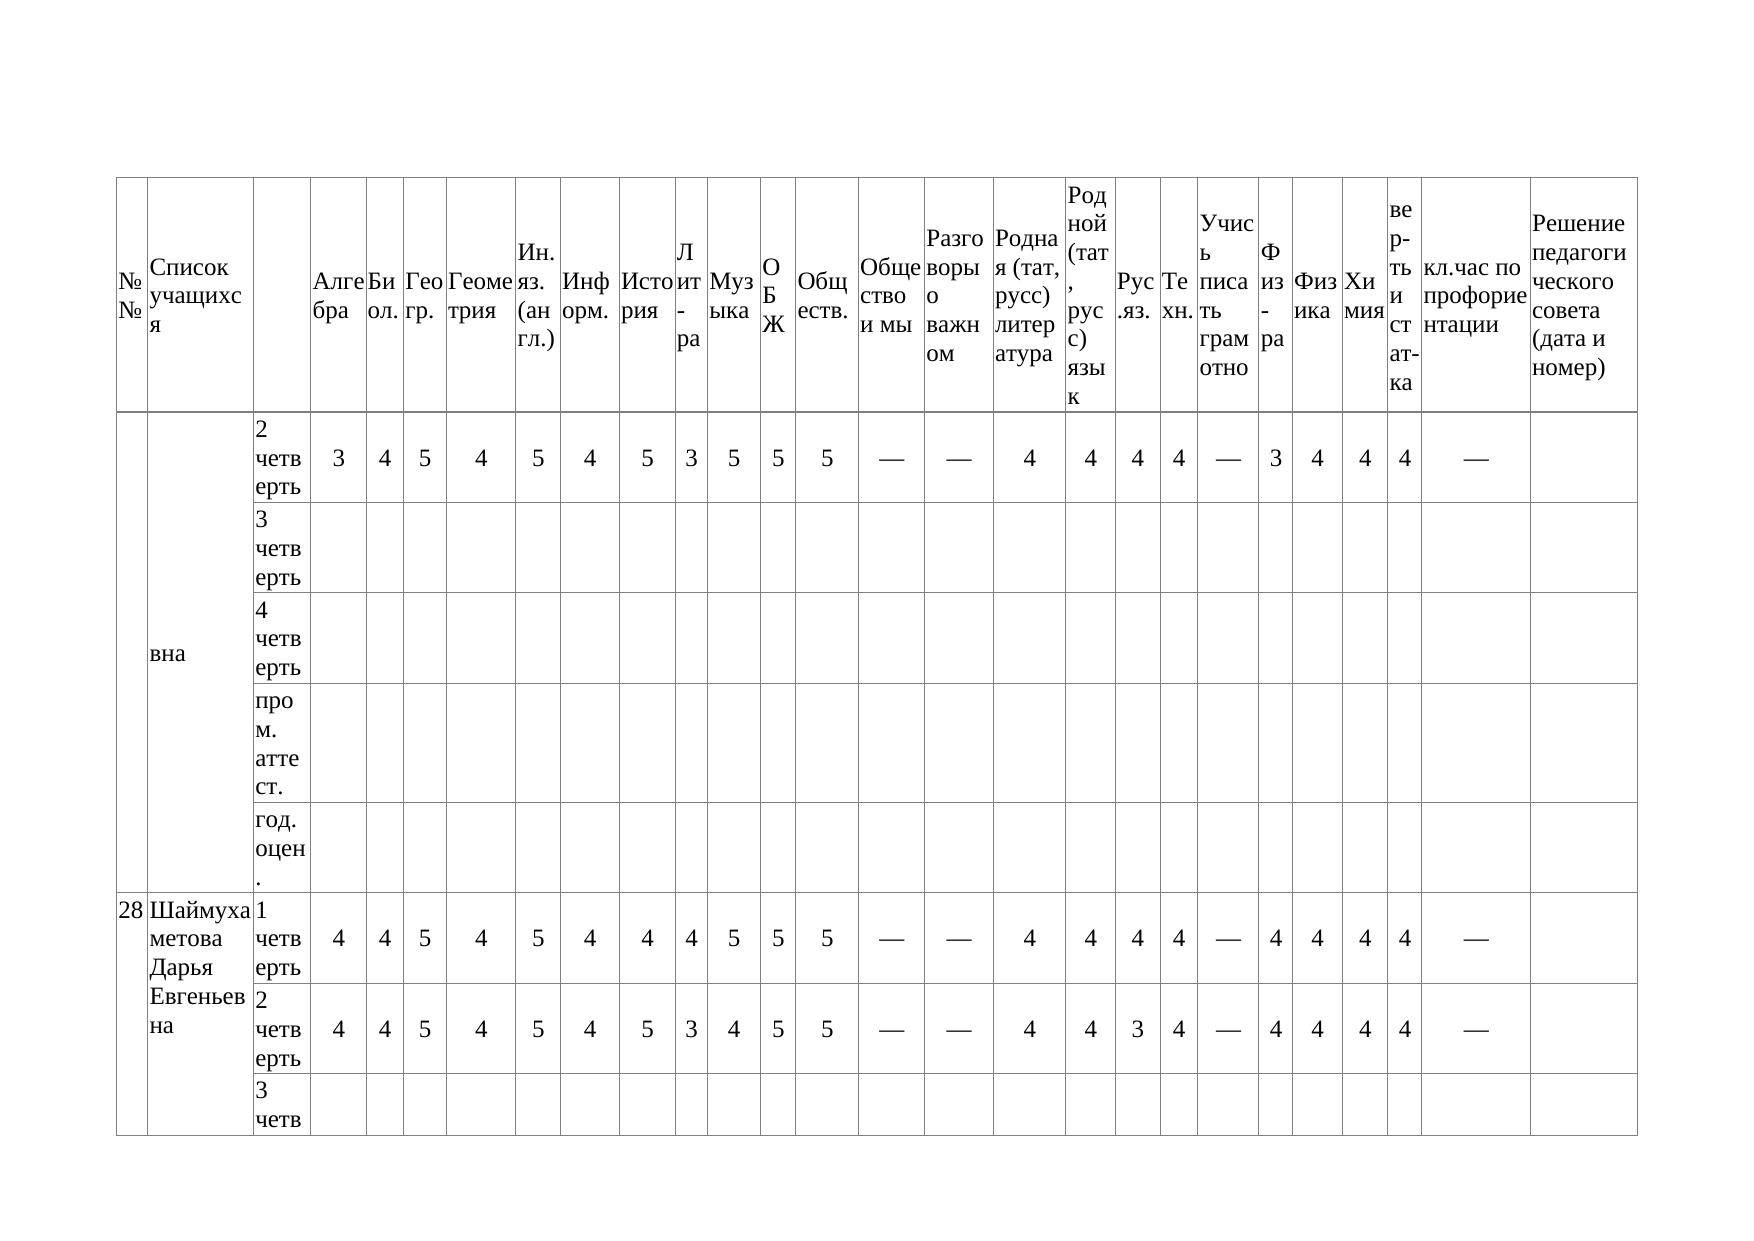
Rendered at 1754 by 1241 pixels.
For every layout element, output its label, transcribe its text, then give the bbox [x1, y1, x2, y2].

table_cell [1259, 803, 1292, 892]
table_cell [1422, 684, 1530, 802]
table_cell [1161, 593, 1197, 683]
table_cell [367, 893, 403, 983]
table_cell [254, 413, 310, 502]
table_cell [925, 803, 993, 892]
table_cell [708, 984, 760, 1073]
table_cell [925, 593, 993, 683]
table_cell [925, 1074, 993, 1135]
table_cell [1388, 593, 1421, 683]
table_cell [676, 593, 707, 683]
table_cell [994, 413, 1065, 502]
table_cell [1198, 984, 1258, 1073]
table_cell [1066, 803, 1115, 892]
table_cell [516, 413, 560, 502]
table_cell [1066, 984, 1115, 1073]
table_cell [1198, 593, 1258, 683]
table_header Информ. [561, 178, 619, 411]
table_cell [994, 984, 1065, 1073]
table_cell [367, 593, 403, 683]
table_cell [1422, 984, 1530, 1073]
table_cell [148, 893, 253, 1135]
table_header История [620, 178, 675, 411]
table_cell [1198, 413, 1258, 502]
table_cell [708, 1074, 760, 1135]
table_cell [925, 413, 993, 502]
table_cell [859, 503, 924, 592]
table_header Рус.яз. [1116, 178, 1160, 411]
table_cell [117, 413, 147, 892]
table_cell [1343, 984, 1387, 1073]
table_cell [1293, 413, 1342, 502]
table_header кл.час по профориентации [1422, 178, 1530, 411]
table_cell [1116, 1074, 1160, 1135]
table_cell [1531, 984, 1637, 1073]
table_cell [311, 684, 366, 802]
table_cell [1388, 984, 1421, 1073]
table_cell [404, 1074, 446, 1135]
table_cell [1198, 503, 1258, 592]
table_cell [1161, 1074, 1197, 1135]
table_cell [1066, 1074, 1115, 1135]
table_header Физика [1293, 178, 1342, 411]
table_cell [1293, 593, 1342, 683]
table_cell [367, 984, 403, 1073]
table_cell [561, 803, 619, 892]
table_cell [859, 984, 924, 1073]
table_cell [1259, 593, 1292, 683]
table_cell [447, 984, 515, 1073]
table_header ОБЖ [761, 178, 795, 411]
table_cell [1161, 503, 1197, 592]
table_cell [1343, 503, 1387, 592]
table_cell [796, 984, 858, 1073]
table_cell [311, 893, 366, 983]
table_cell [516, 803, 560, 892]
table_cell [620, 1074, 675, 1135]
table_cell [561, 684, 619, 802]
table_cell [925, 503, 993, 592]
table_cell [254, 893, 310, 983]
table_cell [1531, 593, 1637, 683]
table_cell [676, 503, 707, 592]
table_header Лит-ра [676, 178, 707, 411]
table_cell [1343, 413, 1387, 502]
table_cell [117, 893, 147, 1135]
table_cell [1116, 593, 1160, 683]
table_header [254, 178, 310, 411]
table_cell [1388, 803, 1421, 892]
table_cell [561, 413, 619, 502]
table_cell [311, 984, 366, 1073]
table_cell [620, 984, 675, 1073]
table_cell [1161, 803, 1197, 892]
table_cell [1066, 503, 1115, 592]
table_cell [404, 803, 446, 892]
table_header вер-ть и стат-ка [1388, 178, 1421, 411]
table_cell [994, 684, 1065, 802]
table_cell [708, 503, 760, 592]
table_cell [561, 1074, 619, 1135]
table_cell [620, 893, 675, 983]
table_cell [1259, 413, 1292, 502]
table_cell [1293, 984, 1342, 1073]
table_header Физ-ра [1259, 178, 1292, 411]
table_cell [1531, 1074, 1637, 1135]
table_header Обществ. [796, 178, 858, 411]
table_header Биол. [367, 178, 403, 411]
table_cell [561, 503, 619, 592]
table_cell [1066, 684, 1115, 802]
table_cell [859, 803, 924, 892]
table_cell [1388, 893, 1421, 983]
table_header Ин. яз. (англ.) [516, 178, 560, 411]
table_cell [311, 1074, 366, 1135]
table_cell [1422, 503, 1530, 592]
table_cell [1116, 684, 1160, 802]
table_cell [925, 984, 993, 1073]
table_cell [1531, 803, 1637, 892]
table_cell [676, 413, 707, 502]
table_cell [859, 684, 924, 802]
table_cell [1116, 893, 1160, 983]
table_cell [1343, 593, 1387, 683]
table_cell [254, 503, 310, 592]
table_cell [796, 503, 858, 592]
table_header Геогр. [404, 178, 446, 411]
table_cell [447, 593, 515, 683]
table_header Алгебра [311, 178, 366, 411]
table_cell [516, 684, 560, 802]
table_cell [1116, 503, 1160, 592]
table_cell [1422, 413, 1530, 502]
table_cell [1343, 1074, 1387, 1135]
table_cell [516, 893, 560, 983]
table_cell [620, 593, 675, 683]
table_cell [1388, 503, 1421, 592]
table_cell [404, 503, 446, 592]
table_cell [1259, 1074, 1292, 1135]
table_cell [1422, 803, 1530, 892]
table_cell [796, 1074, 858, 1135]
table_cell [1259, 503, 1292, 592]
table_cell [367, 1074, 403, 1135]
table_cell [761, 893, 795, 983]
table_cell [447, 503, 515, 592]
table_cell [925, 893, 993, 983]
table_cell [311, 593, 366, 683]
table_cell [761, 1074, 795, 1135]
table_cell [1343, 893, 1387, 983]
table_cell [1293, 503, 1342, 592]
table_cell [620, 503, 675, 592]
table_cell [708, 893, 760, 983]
table_header Родной (тат, русс) язык [1066, 178, 1115, 411]
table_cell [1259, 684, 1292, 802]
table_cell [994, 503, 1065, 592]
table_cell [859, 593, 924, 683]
table_header Музыка [708, 178, 760, 411]
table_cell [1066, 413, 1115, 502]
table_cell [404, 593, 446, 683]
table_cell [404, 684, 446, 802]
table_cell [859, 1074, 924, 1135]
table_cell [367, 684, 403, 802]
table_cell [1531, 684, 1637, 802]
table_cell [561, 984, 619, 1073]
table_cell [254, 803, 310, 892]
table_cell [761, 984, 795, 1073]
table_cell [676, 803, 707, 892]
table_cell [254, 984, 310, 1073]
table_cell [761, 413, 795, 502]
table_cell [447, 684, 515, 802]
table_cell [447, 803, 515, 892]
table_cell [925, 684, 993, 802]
table_header Геометрия [447, 178, 515, 411]
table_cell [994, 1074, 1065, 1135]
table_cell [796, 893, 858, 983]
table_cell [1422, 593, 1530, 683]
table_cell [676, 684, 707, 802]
table_header Учись писать грамотно [1198, 178, 1258, 411]
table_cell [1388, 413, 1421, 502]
table_header Разговоры о важном [925, 178, 993, 411]
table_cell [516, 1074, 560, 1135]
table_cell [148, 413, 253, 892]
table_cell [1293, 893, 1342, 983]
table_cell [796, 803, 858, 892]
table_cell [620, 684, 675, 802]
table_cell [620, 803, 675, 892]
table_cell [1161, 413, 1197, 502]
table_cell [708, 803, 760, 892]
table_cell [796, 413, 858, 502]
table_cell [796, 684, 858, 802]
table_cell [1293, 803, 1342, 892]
table_header Список учащихся [148, 178, 253, 411]
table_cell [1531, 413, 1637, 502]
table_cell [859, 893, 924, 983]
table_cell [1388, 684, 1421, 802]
table_header Родная (тат, русс) литература [994, 178, 1065, 411]
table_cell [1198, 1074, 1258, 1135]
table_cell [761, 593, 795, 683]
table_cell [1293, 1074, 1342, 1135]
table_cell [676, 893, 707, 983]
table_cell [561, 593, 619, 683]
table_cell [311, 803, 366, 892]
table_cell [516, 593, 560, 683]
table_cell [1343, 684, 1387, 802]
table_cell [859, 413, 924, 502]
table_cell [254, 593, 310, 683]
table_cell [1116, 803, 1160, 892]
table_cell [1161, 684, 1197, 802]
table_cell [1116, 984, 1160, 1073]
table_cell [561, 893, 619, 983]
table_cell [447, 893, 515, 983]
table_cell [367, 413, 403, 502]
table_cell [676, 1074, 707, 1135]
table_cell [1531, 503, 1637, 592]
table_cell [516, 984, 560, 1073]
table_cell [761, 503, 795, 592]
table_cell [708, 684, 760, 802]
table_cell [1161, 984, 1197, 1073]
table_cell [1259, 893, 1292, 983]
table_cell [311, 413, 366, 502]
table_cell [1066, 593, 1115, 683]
table_header Химия [1343, 178, 1387, 411]
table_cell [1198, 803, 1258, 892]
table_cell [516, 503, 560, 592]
table_header Общество и мы [859, 178, 924, 411]
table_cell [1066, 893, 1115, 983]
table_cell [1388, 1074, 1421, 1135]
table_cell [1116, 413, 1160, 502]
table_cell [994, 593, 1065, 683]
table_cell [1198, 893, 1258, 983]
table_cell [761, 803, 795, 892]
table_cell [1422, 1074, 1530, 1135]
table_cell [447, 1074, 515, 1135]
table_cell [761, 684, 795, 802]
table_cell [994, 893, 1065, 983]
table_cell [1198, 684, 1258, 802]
table_header Решение педагогического совета (дата и номер) [1531, 178, 1637, 411]
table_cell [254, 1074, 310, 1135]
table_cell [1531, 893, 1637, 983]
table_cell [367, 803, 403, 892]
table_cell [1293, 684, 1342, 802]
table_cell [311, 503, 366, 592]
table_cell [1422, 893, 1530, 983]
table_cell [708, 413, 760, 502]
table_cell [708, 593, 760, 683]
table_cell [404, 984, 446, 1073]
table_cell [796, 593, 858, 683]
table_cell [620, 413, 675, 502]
table_header Техн. [1161, 178, 1197, 411]
table_header №№ [117, 178, 147, 411]
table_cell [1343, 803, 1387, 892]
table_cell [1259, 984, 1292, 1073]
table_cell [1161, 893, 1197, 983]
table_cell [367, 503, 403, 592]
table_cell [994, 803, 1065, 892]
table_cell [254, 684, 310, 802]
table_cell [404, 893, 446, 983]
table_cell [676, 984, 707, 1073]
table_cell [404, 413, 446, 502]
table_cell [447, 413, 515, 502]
